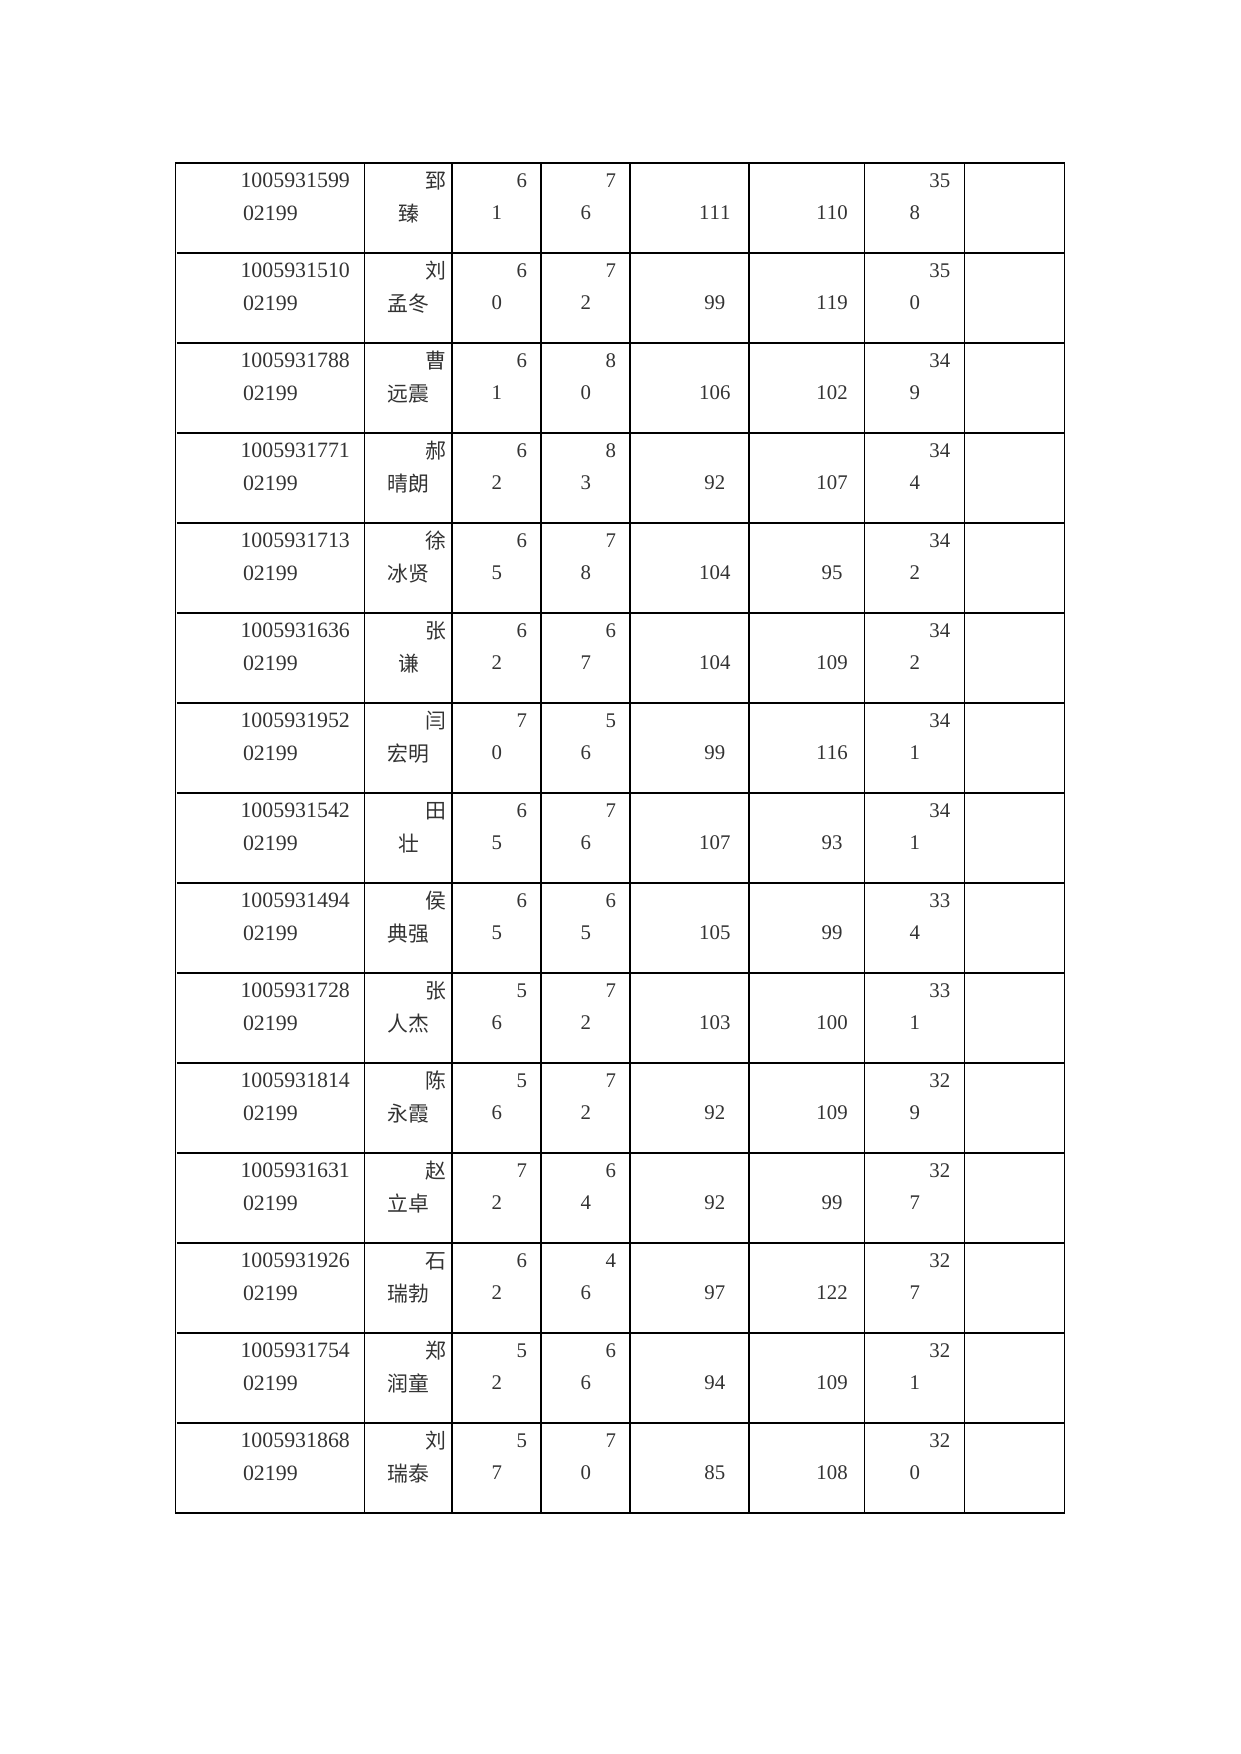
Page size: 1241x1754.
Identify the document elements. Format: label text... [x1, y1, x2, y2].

table_cell 349 [865, 344, 964, 432]
table_cell [965, 1244, 1064, 1332]
table_cell 65 [453, 884, 540, 972]
table_cell 97 [631, 1244, 748, 1332]
table_cell 107 [750, 434, 864, 522]
table_cell 65 [453, 524, 540, 612]
table_cell 100593163102199 [176, 1153, 364, 1242]
table_cell 郑润童 [365, 1334, 451, 1422]
table_cell [965, 1424, 1064, 1512]
table_cell 320 [865, 1424, 964, 1512]
table_cell 52 [453, 1334, 540, 1422]
table_cell 62 [453, 614, 540, 702]
table_cell [965, 164, 1064, 252]
table_cell 341 [865, 794, 964, 882]
table_cell 99 [750, 1154, 864, 1242]
table_cell 100593171302199 [176, 523, 364, 612]
table_cell 65 [453, 794, 540, 882]
table_cell 100 [750, 974, 864, 1062]
table_cell 100593178802199 [176, 343, 364, 432]
table_cell 100593181402199 [176, 1063, 364, 1152]
table_cell 106 [631, 344, 748, 432]
table_cell 闫宏明 [365, 704, 451, 792]
table_cell [965, 1064, 1064, 1152]
table_cell 80 [542, 344, 629, 432]
table_cell 94 [631, 1334, 748, 1422]
table_cell 72 [453, 1154, 540, 1242]
table_cell 104 [631, 614, 748, 702]
table_cell 104 [631, 524, 748, 612]
table_cell 99 [631, 254, 748, 342]
table_cell 92 [631, 1064, 748, 1152]
table_cell 329 [865, 1064, 964, 1152]
table_cell 徐冰贤 [365, 524, 451, 612]
table_cell 72 [542, 254, 629, 342]
table_cell [965, 704, 1064, 792]
table_cell 60 [453, 254, 540, 342]
table_cell [965, 974, 1064, 1062]
table_cell 327 [865, 1244, 964, 1332]
table_cell 61 [453, 344, 540, 432]
table_cell 70 [453, 704, 540, 792]
table_cell [965, 524, 1064, 612]
table_cell 72 [542, 974, 629, 1062]
table_cell [965, 254, 1064, 342]
table_cell 109 [750, 1334, 864, 1422]
table_cell 56 [542, 704, 629, 792]
table_cell [965, 884, 1064, 972]
table_cell 64 [542, 1154, 629, 1242]
table_cell 石瑞勃 [365, 1244, 451, 1332]
table_cell 侯典强 [365, 884, 451, 972]
table_cell 56 [453, 974, 540, 1062]
table_cell 100593192602199 [176, 1243, 364, 1332]
table_cell 350 [865, 254, 964, 342]
table_cell 108 [750, 1424, 864, 1512]
table_cell 100593163602199 [176, 613, 364, 702]
table_cell 46 [542, 1244, 629, 1332]
table_cell 100593154202199 [176, 793, 364, 882]
table_cell [965, 344, 1064, 432]
table_cell 陈永霞 [365, 1064, 451, 1152]
table_cell 92 [631, 1154, 748, 1242]
table_cell 321 [865, 1334, 964, 1422]
table_cell 100593195202199 [176, 703, 364, 792]
table_cell 刘孟冬 [365, 254, 451, 342]
table_cell 100593172802199 [176, 973, 364, 1062]
table_cell 342 [865, 524, 964, 612]
table_cell 72 [542, 1064, 629, 1152]
table_cell 342 [865, 614, 964, 702]
table_cell 119 [750, 254, 864, 342]
table_cell 93 [750, 794, 864, 882]
table_cell 358 [865, 164, 964, 252]
table_cell 76 [542, 794, 629, 882]
table_cell 100593159902199 [176, 164, 364, 252]
table_cell [965, 1334, 1064, 1422]
table_cell 83 [542, 434, 629, 522]
table_cell 111 [631, 164, 748, 252]
table_cell 赵立卓 [365, 1154, 451, 1242]
table_cell 70 [542, 1424, 629, 1512]
table_cell 66 [542, 1334, 629, 1422]
table_cell 92 [631, 434, 748, 522]
table_cell [965, 794, 1064, 882]
table_cell 105 [631, 884, 748, 972]
table_cell 103 [631, 974, 748, 1062]
table_cell [965, 434, 1064, 522]
table_cell 郝晴朗 [365, 434, 451, 522]
table_cell 62 [453, 1244, 540, 1332]
table_cell 110 [750, 164, 864, 252]
table_cell 100593151002199 [176, 253, 364, 342]
table_cell 67 [542, 614, 629, 702]
table_cell 刘瑞泰 [365, 1424, 451, 1512]
table_cell 99 [750, 884, 864, 972]
table_cell 76 [542, 164, 629, 252]
table_cell 341 [865, 704, 964, 792]
table_cell 95 [750, 524, 864, 612]
table_cell 122 [750, 1244, 864, 1332]
table_cell 331 [865, 974, 964, 1062]
table_cell 116 [750, 704, 864, 792]
table_cell 344 [865, 434, 964, 522]
table_cell 78 [542, 524, 629, 612]
table_cell 56 [453, 1064, 540, 1152]
table_cell 郅臻 [365, 164, 451, 252]
table_cell 327 [865, 1154, 964, 1242]
table_cell 曹远震 [365, 344, 451, 432]
table_cell 张谦 [365, 614, 451, 702]
table_cell 57 [453, 1424, 540, 1512]
table_cell 109 [750, 614, 864, 702]
table_cell 100593186802199 [176, 1423, 364, 1512]
table_cell 334 [865, 884, 964, 972]
table_cell 62 [453, 434, 540, 522]
table_cell 100593149402199 [176, 883, 364, 972]
table_cell 田壮 [365, 794, 451, 882]
table_cell 100593177102199 [176, 433, 364, 522]
table_cell 61 [453, 164, 540, 252]
table_cell [965, 1154, 1064, 1242]
table_cell 102 [750, 344, 864, 432]
table_cell 65 [542, 884, 629, 972]
table_cell 100593175402199 [176, 1333, 364, 1422]
table_cell 107 [631, 794, 748, 882]
table_cell 张人杰 [365, 974, 451, 1062]
table_cell [965, 614, 1064, 702]
table_cell 85 [631, 1424, 748, 1512]
table_cell 109 [750, 1064, 864, 1152]
table_cell 99 [631, 704, 748, 792]
